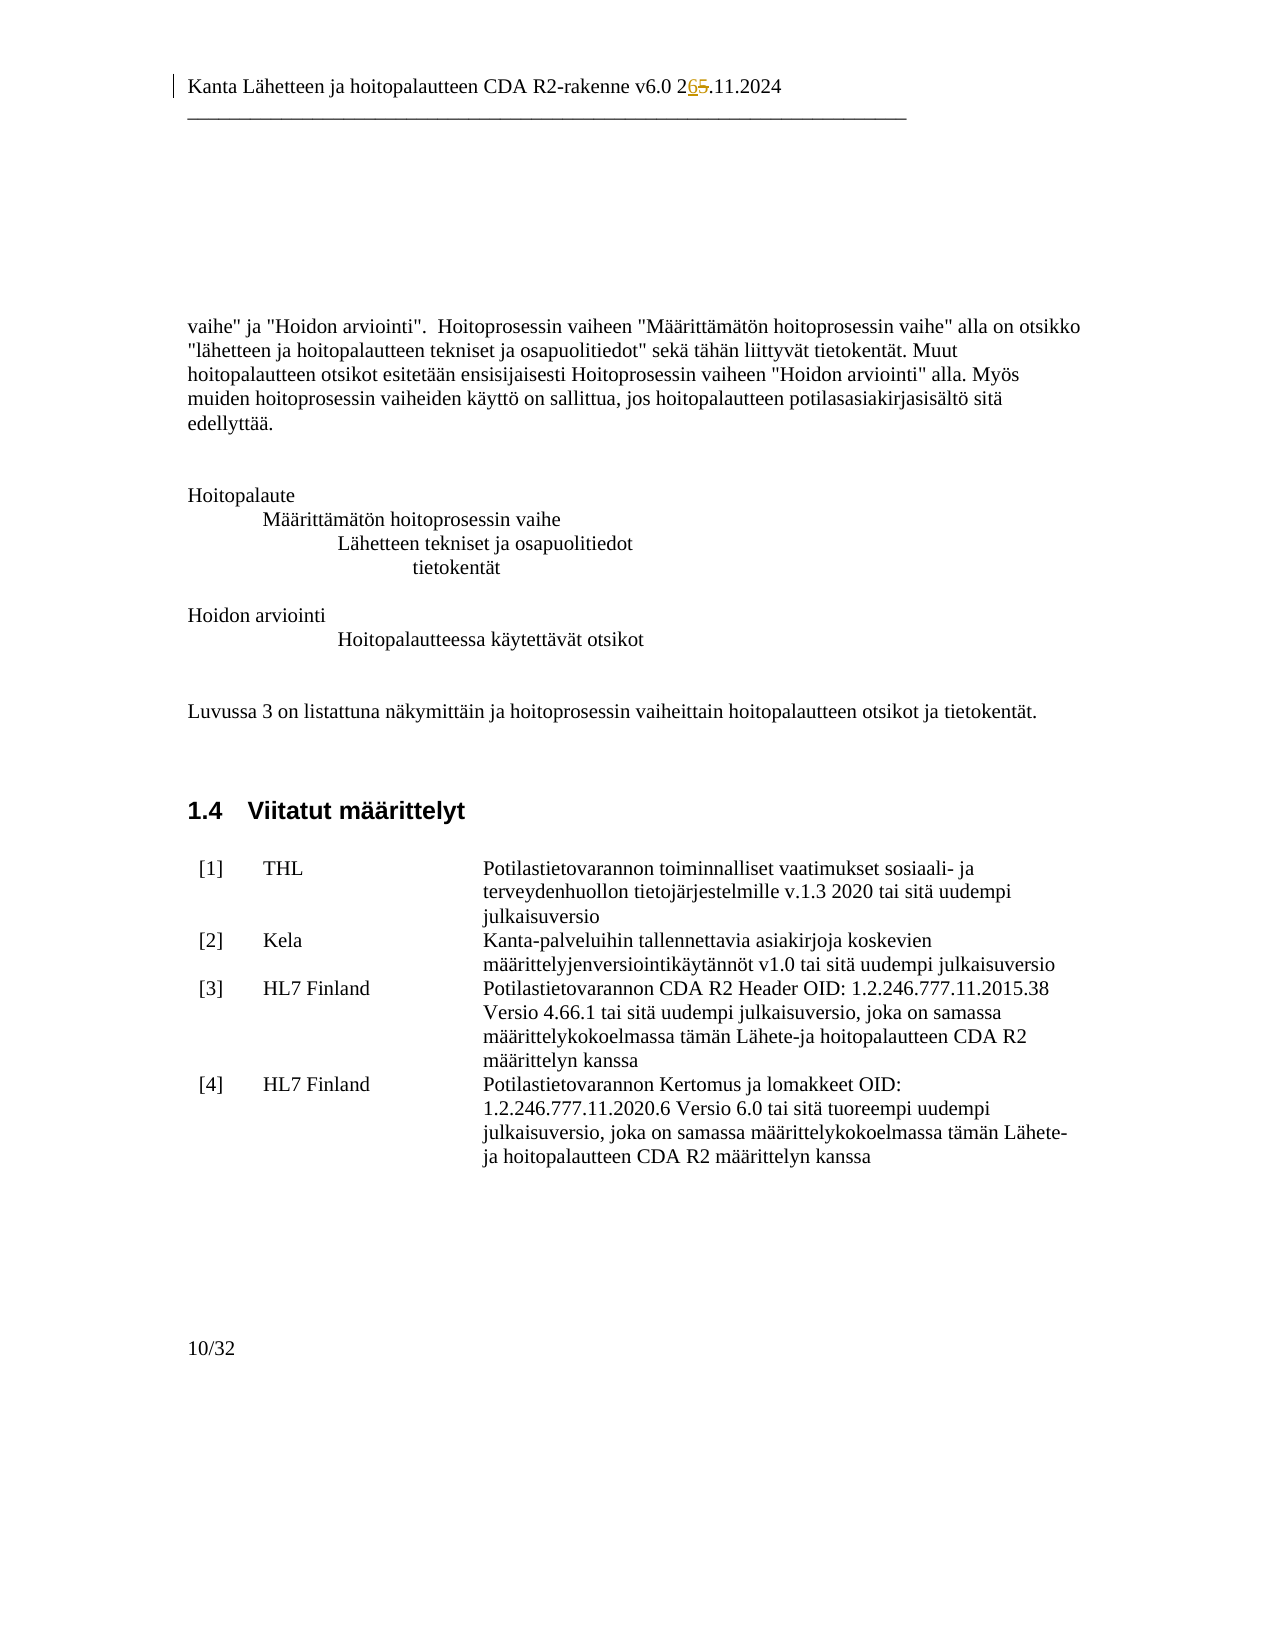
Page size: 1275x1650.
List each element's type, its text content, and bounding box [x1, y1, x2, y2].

text tietokentät [187, 555, 1087, 579]
subtitle Viitatut määrittelyt [187, 796, 1087, 825]
text Hoitopalautteessa käytettävät otsikot [187, 627, 1087, 651]
text Hoitopalaute [187, 483, 1087, 507]
text Lähetteen tekniset ja osapuolitiedot [187, 531, 1087, 555]
table_cell [3] [188, 976, 252, 1072]
table_header THL [252, 855, 472, 928]
table_cell Potilastietovarannon Kertomus ja lomakkeet OID: 1.2.246.777.11.2020.6 Versio 6.0 tai sitä tuoreempi uudempi julkaisuversio, joka on samassa määrittelykokoelmassa tämän Lähete- ja hoitopalautteen CDA R2 määrittelyn kanssa [472, 1072, 1088, 1168]
text Määrittämätön hoitoprosessin vaihe [187, 507, 1087, 531]
text Luvussa 3 on listattuna näkymittäin ja hoitoprosessin vaiheittain hoitopalautteen otsikot ja tietokentät. [187, 699, 1087, 723]
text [187, 314, 1087, 434]
table_header Potilastietovarannon toiminnalliset vaatimukset sosiaali- ja terveydenhuollon tietojärjestelmille v.1.3 2020 tai sitä uudempi julkaisuversio [472, 855, 1088, 928]
table_cell [2] [188, 928, 252, 976]
table_cell Potilastietovarannon CDA R2 Header OID: 1.2.246.777.11.2015.38 Versio 4.66.1 tai sitä uudempi julkaisuversio, joka on samassa määrittelykokoelmassa tämän Lähete-ja hoitopalautteen CDA R2 määrittelyn kanssa [472, 976, 1088, 1072]
table_cell Kela [252, 928, 472, 976]
table_header [1] [188, 855, 252, 928]
text Hoidon arviointi [187, 603, 1087, 627]
table_cell Kanta-palveluihin tallennettavia asiakirjoja koskevien määrittelyjenversiointikäytännöt v1.0 tai sitä uudempi julkaisuversio [472, 928, 1088, 976]
table_cell HL7 Finland [252, 976, 472, 1072]
table_cell HL7 Finland [252, 1072, 472, 1168]
table_cell [4] [188, 1072, 252, 1168]
